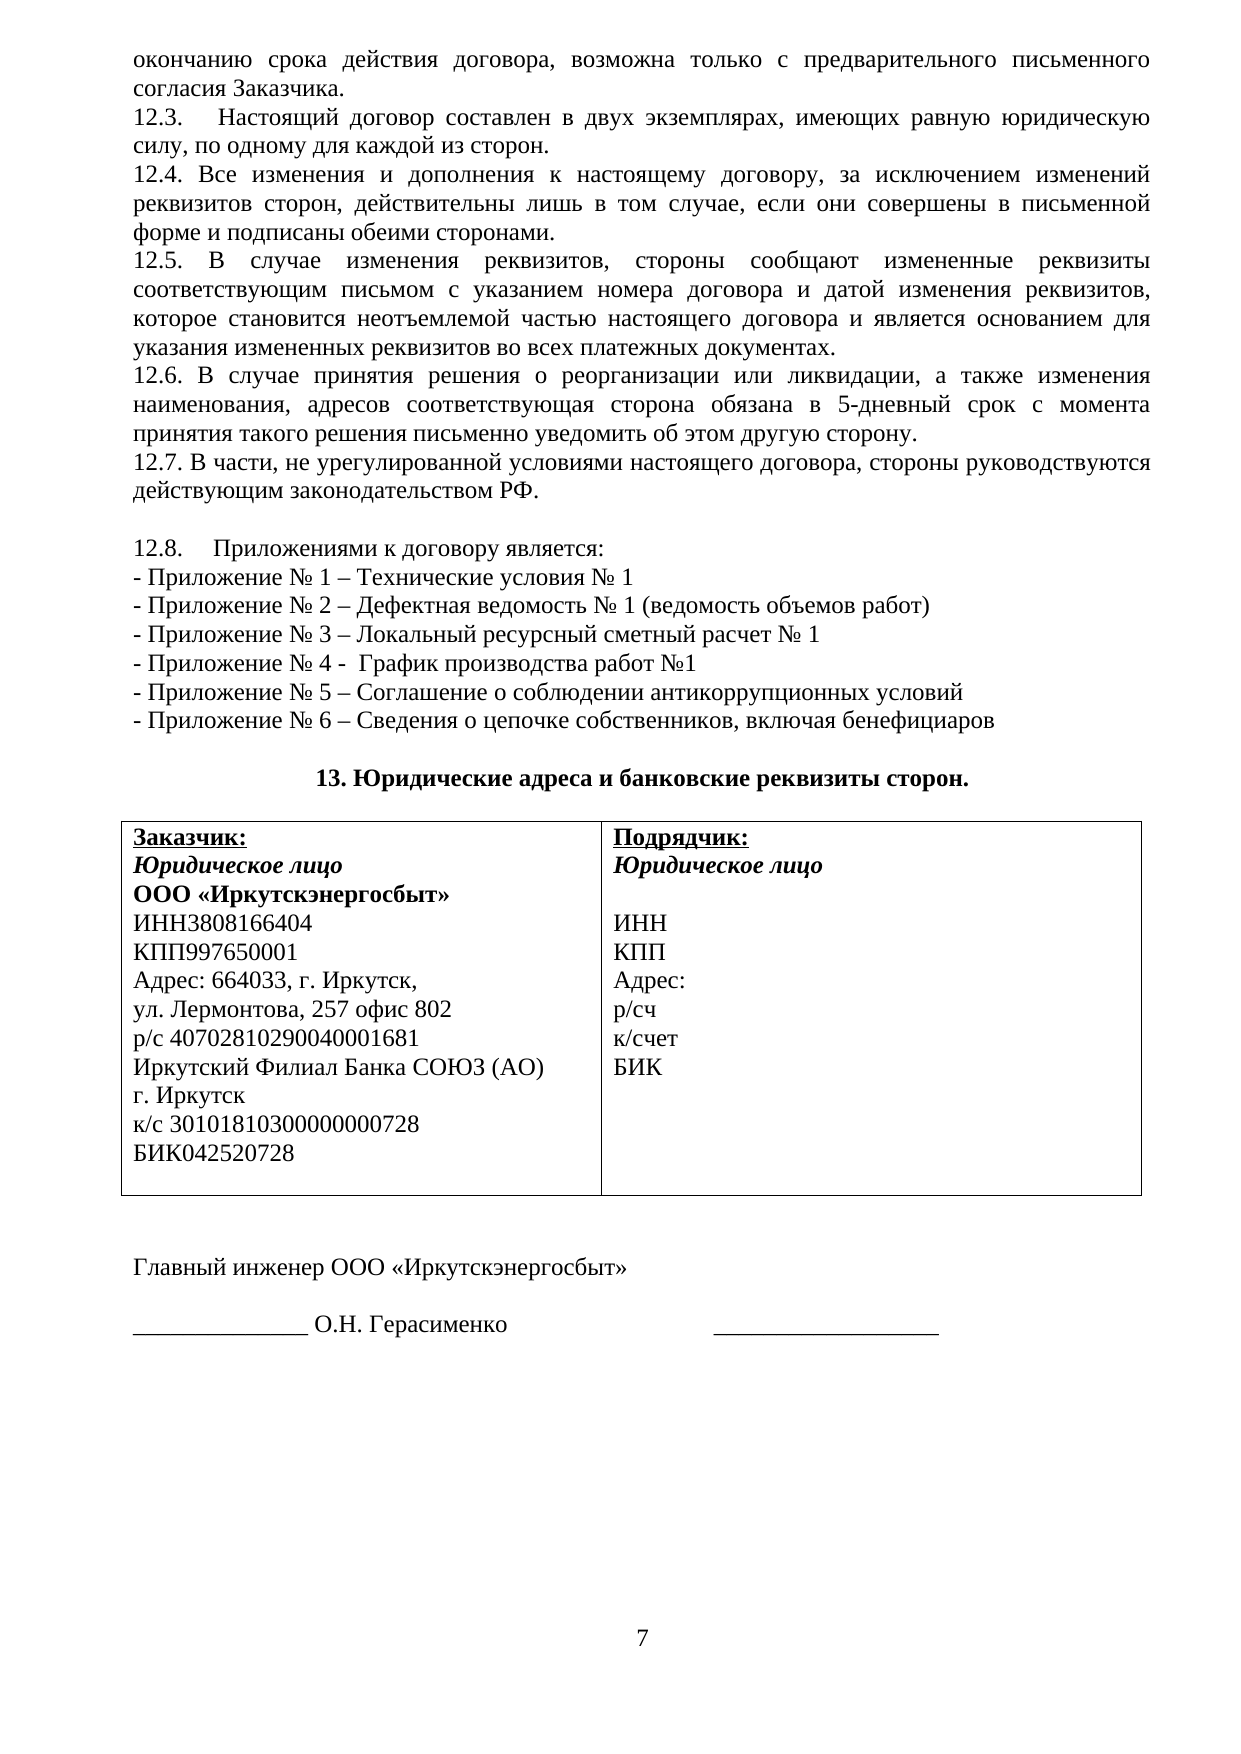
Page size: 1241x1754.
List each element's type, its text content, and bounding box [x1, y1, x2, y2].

text ______________ О.Н. Герасименко __________________ [133, 1309, 1152, 1338]
text - Приложение № 6 – Сведения о цепочке собственников, включая бенефициаров [133, 706, 1152, 734]
list Приложениями к договору является: [133, 533, 1152, 562]
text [133, 44, 1152, 102]
text 12.4. Все изменения и дополнения к настоящему договору, за исключением изменений реквизитов сторон, действительны лишь в том случае, если они совершены в письменной форме и подписаны обеими сторонами. [133, 159, 1152, 246]
text - Приложение № 4 - График производства работ №1 [133, 648, 1152, 677]
text - Приложение № 3 – Локальный ресурсный сметный расчет № 1 [133, 619, 1152, 648]
text 12.6. В случае принятия решения о реорганизации или ликвидации, а также изменения наименования, адресов соответствующая сторона обязана в 5-дневный срок с момента принятия такого решения письменно уведомить об этом другую сторону. [133, 361, 1152, 447]
table_header Заказчик: Юридическое лицо ООО «Иркутскэнергосбыт» ИНН3808166404 КПП997650001 Адрес: . Иркутск, ул. Лермонтова, 257 офис 802 р/с 40702810290040001681 Иркутский Филиал Банка СОЮЗ (АО) г. Иркутск к/с 30101810300000000728 БИК042520728 [122, 822, 601, 1195]
text 13. Юридические адреса и банковские реквизиты сторон. [133, 763, 1152, 792]
text - Приложение № 5 – Соглашение о соблюдении антикоррупционных условий [133, 677, 1152, 706]
text Главный инженер ООО «Иркутскэнергосбыт» [133, 1252, 1152, 1280]
table_header Подрядчик: Юридическое лицо ИНН КПП Адрес: р/сч к/счет БИК [602, 822, 1141, 1195]
text 12.5. В случае изменения реквизитов, стороны сообщают измененные реквизиты соответствующим письмом с указанием номера договора и датой изменения реквизитов, которое становится неотъемлемой частью настоящего договора и является основанием для указания измененных реквизитов во всех платежных документах. [133, 246, 1152, 361]
text - Приложение № 1 – Технические условия № 1 [133, 562, 1152, 591]
text - Приложение № 2 – Дефектная ведомость № 1 (ведомость объемов работ) [133, 591, 1152, 619]
list Настоящий договор составлен в двух экземплярах, имеющих равную юридическую силу, по одному для каждой из сторон. [133, 102, 1152, 159]
text 12.7. В части, не урегулированной условиями настоящего договора, стороны руководствуются действующим законодательством РФ. [133, 447, 1152, 504]
